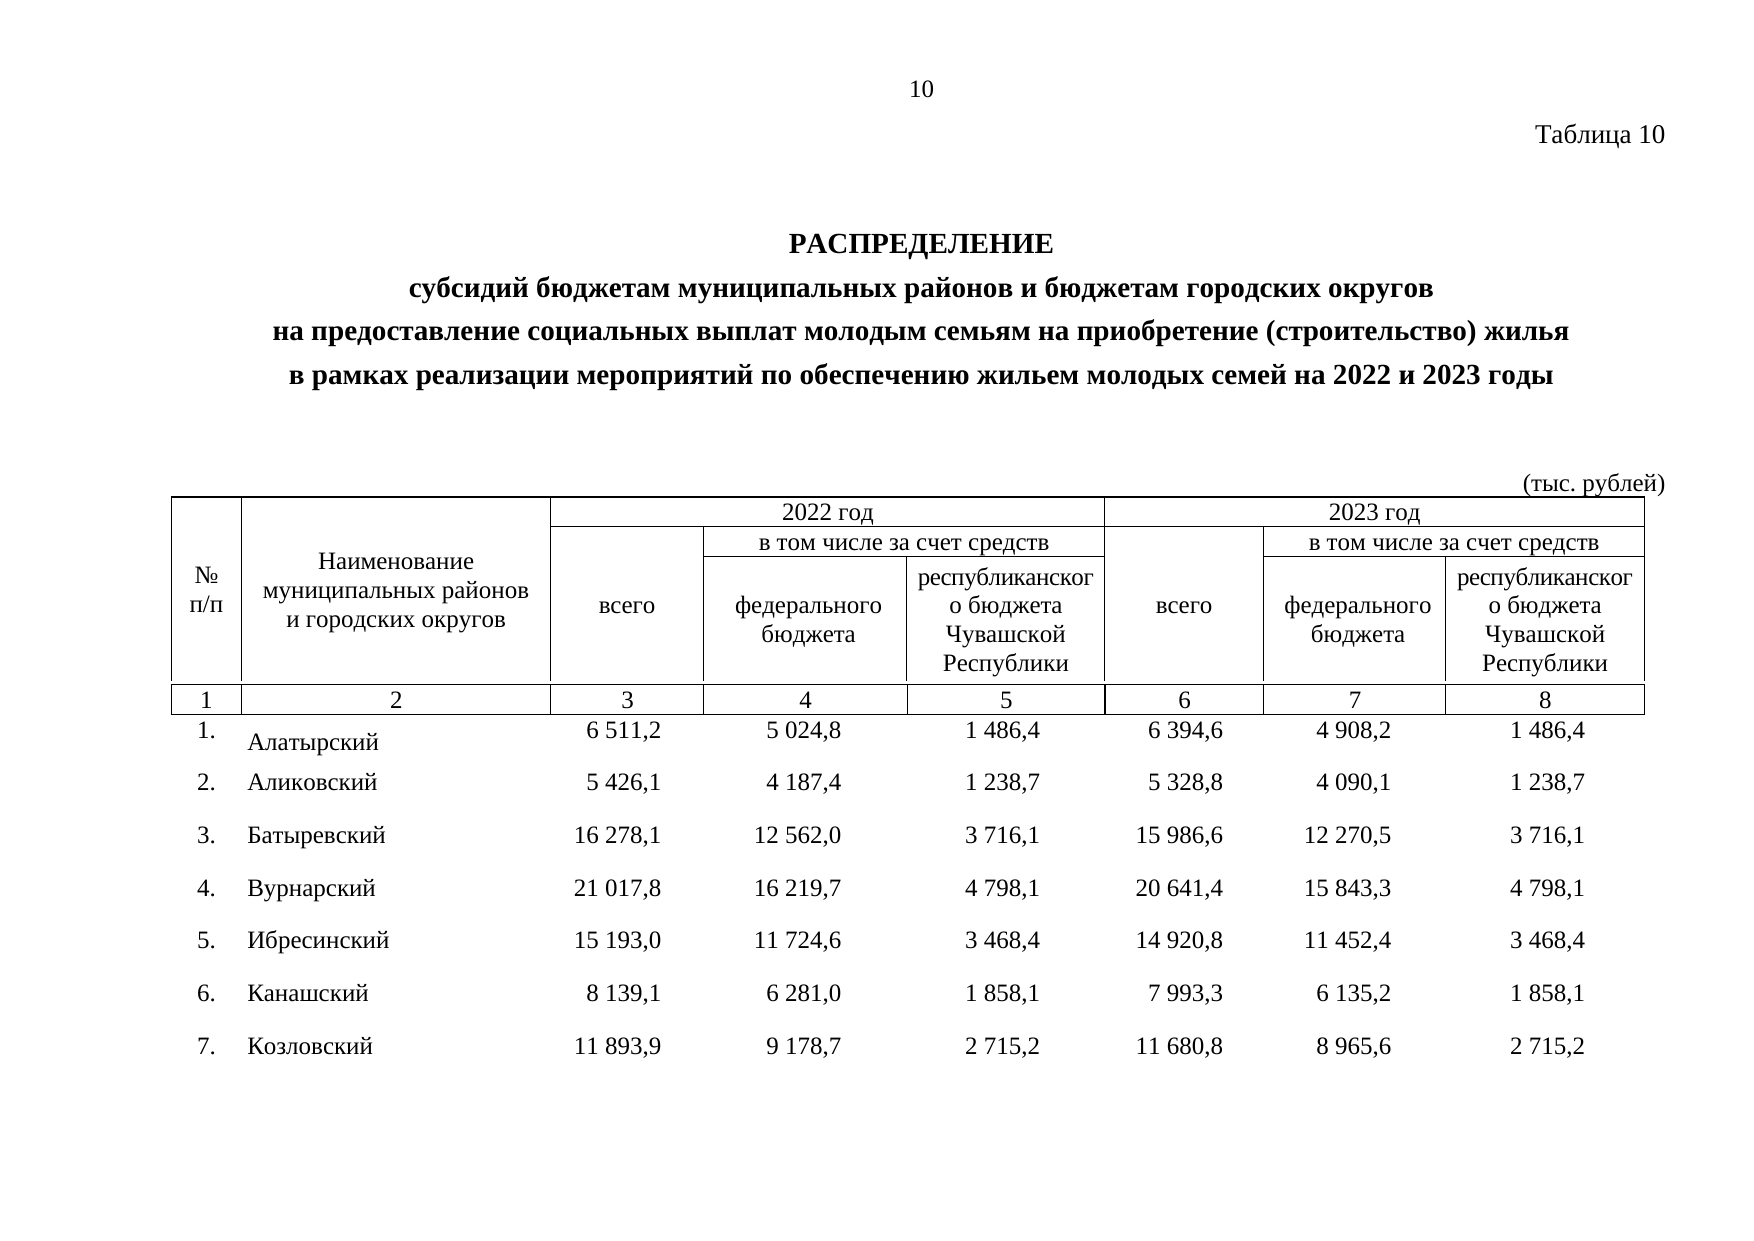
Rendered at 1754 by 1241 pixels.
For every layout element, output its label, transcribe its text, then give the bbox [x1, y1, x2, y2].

table_cell 4 908,2 [1264, 715, 1446, 767]
table_cell федерального бюджета [1264, 557, 1445, 681]
table_cell 11 452,4 [1264, 926, 1446, 978]
table_cell 3 716,1 [907, 820, 1105, 873]
table_cell 8 965,6 [1264, 1031, 1446, 1084]
table_cell федерального бюджета [704, 557, 906, 681]
table_cell 11 680,8 [1105, 1031, 1264, 1084]
table_cell 2 715,2 [907, 1031, 1105, 1084]
table_header 2 [242, 685, 550, 714]
table_cell 9 178,7 [704, 1031, 907, 1084]
table_cell 4 187,4 [704, 768, 907, 820]
table_cell 20 641,4 [1105, 873, 1264, 926]
table_cell 5. [171, 926, 241, 978]
text в рамках реализации мероприятий по обеспечению жильем молодых семей на 2022 и 2023 годы [177, 357, 1665, 391]
table_cell в том числе за счет средств [704, 527, 1104, 556]
table_header 2022 год [551, 498, 1104, 526]
table_cell 5 328,8 [1105, 768, 1264, 820]
table_cell 12 270,5 [1264, 820, 1446, 873]
table_cell 2. [171, 768, 241, 820]
table_cell 4 090,1 [1264, 768, 1446, 820]
text на предоставление социальных выплат молодым семьям на приобретение (строительство) жилья [177, 313, 1665, 347]
table_header 1 [172, 685, 241, 714]
table_cell республиканского бюджета Чувашской Республики [907, 557, 1104, 681]
table_cell 2 715,2 [1446, 1031, 1591, 1084]
table_header 4 [704, 685, 907, 714]
table_cell 1. [171, 715, 241, 767]
table_cell всего [1105, 527, 1263, 681]
table_cell 1 238,7 [1446, 768, 1591, 820]
table_cell 3 468,4 [1446, 926, 1591, 978]
table_header 5 [908, 685, 1104, 714]
table_cell 1 858,1 [1446, 978, 1591, 1031]
table_cell 11 893,9 [551, 1031, 704, 1084]
table_cell 5 024,8 [704, 715, 907, 767]
table_cell Ибресинский [241, 926, 551, 978]
table_cell 3 716,1 [1446, 820, 1591, 873]
text субсидий бюджетам муниципальных районов и бюджетам городских округов [177, 270, 1665, 303]
table_cell 6 511,2 [551, 715, 704, 767]
table_cell 1 238,7 [907, 768, 1105, 820]
table_cell 15 986,6 [1105, 820, 1264, 873]
table_cell 1 858,1 [907, 978, 1105, 1031]
table_header Наименование муниципальных районов и городских округов [242, 498, 550, 681]
table_cell 16 278,1 [551, 820, 704, 873]
table_cell 1 486,4 [1446, 715, 1591, 767]
table_cell всего [551, 527, 703, 681]
text Таблица 10 [177, 118, 1665, 149]
table_cell 12 562,0 [704, 820, 907, 873]
table_cell 4. [171, 873, 241, 926]
table_cell Алатырский [241, 715, 551, 767]
table_cell 3. [171, 820, 241, 873]
table_header 8 [1446, 685, 1644, 714]
table_cell 7. [171, 1031, 241, 1084]
table_cell 5 426,1 [551, 768, 704, 820]
table_cell Козловский [241, 1031, 551, 1084]
table_cell 11 724,6 [704, 926, 907, 978]
table_cell Канашский [241, 978, 551, 1031]
table_cell Батыревский [241, 820, 551, 873]
table_cell Вурнарский [241, 873, 551, 926]
text РАСПРЕДЕЛЕНИЕ [177, 226, 1665, 260]
table_cell 6 135,2 [1264, 978, 1446, 1031]
table_header 6 [1106, 685, 1263, 714]
table_cell 14 920,8 [1105, 926, 1264, 978]
table_cell 4 798,1 [1446, 873, 1591, 926]
table_cell 16 219,7 [704, 873, 907, 926]
table_cell 3 468,4 [907, 926, 1105, 978]
table_cell 15 843,3 [1264, 873, 1446, 926]
table_cell 6. [171, 978, 241, 1031]
table_header 3 [551, 685, 703, 714]
table_cell 21 017,8 [551, 873, 704, 926]
table_cell 6 281,0 [704, 978, 907, 1031]
text (тыс. рублей) [177, 468, 1665, 496]
table_header 2023 год [1105, 498, 1644, 526]
table_cell в том числе за счет средств [1264, 527, 1644, 556]
table_cell республиканского бюджета Чувашской Республики [1446, 557, 1644, 681]
table_cell Аликовский [241, 768, 551, 820]
table_header № п/п [172, 498, 241, 681]
table_cell 15 193,0 [551, 926, 704, 978]
table_cell 1 486,4 [907, 715, 1105, 767]
table_cell 7 993,3 [1105, 978, 1264, 1031]
table_cell 8 139,1 [551, 978, 704, 1031]
table_header 7 [1264, 685, 1445, 714]
table_cell 4 798,1 [907, 873, 1105, 926]
table_cell 6 394,6 [1105, 715, 1264, 767]
